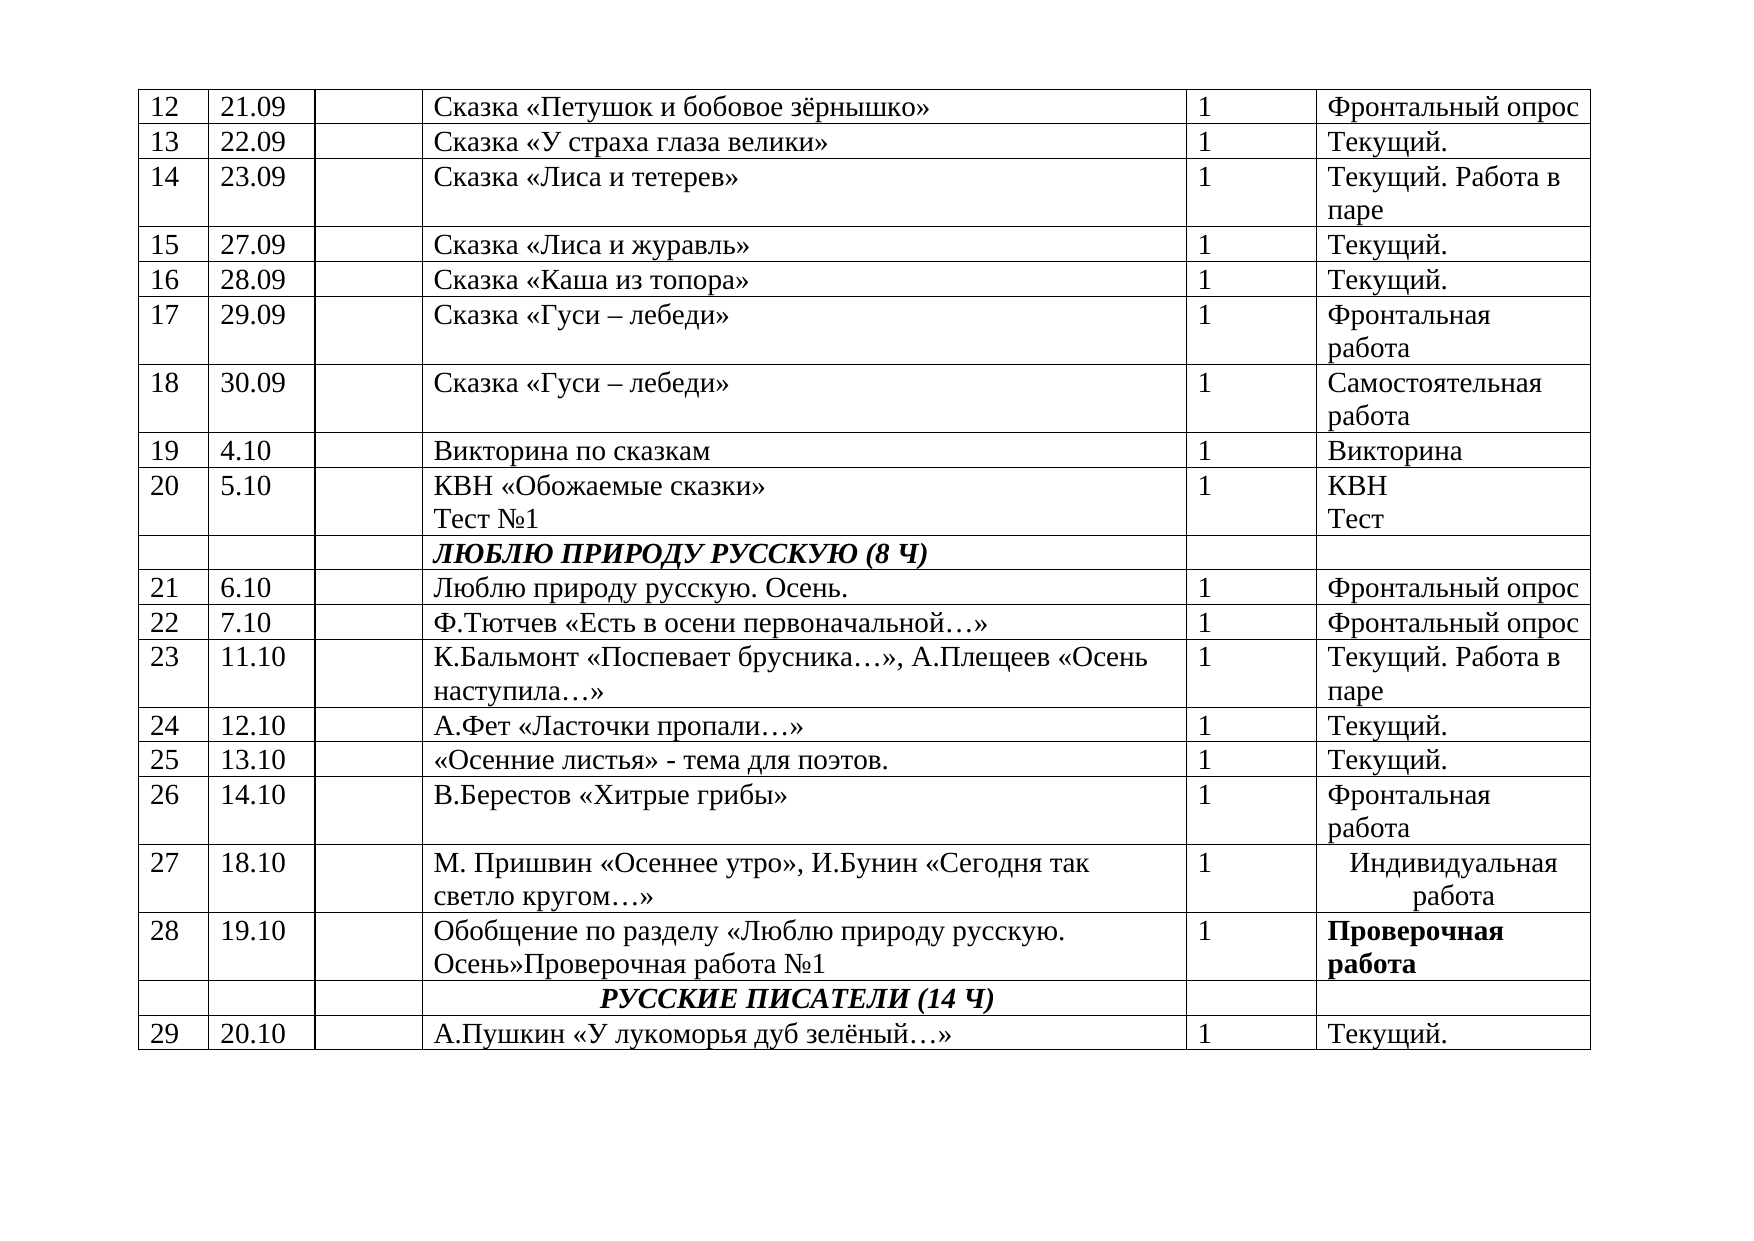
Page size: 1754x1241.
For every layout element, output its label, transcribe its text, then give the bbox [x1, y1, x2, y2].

table_cell 1 [1187, 777, 1316, 844]
table_cell 21.09 [209, 90, 314, 123]
table_cell М. Пришвин «Осеннее утро», И.Бунин «Сегодня так светло кругом…» [423, 845, 1186, 912]
table_cell 17 [139, 297, 208, 364]
table_cell Текущий. [1317, 708, 1590, 741]
table_cell Сказка «Лиса и журавль» [423, 227, 1186, 261]
table_cell [1187, 981, 1316, 1015]
table_cell Фронтальный опрос [1317, 570, 1590, 604]
table_cell КВН «Обожаемые сказки» Тест №1 [423, 468, 1186, 535]
table_cell 4.10 [209, 433, 314, 467]
table_cell 22.09 [209, 124, 314, 158]
table_cell [316, 845, 422, 912]
table_cell 1 [1187, 365, 1316, 432]
table_cell 14 [139, 159, 208, 226]
table_cell [1317, 536, 1590, 569]
table_cell Ф.Тютчев «Есть в осени первоначальной…» [423, 605, 1186, 638]
table_cell 27.09 [209, 227, 314, 261]
table_cell Люблю природу русскую. Осень. [423, 570, 1186, 604]
table_cell 1 [1187, 708, 1316, 741]
table_cell Сказка «Петушок и бобовое зёрнышко» [423, 90, 1186, 123]
table_cell 21 [139, 570, 208, 604]
table_cell 13 [139, 124, 208, 158]
table_cell [316, 468, 422, 535]
table_cell 18 [139, 365, 208, 432]
table_cell 1 [1187, 262, 1316, 296]
table_cell [316, 365, 422, 432]
table_cell [316, 742, 422, 776]
table_cell 1 [1187, 1016, 1316, 1049]
table_cell [139, 536, 208, 569]
table_cell 1 [1187, 913, 1316, 980]
table_cell 22 [139, 605, 208, 638]
table_cell [316, 640, 422, 707]
table_cell 16 [139, 262, 208, 296]
table_cell 1 [1187, 570, 1316, 604]
table_cell 1 [1187, 468, 1316, 535]
table_cell [316, 159, 422, 226]
table_cell Сказка «У страха глаза велики» [423, 124, 1186, 158]
table_cell К.Бальмонт «Поспевает брусника…», А.Плещеев «Осень наступила…» [423, 640, 1186, 707]
table_cell [1187, 536, 1316, 569]
table_cell [316, 570, 422, 604]
table_cell 29 [139, 1016, 208, 1049]
table_cell 1 [1187, 742, 1316, 776]
table_cell 28.09 [209, 262, 314, 296]
table_cell [316, 297, 422, 364]
table_cell Текущий. Работа в паре [1317, 159, 1590, 226]
table_cell Текущий. [1317, 227, 1590, 261]
table_cell Фронтальный опрос [1317, 90, 1590, 123]
table_cell Текущий. [1317, 742, 1590, 776]
table_cell 1 [1187, 227, 1316, 261]
table_cell ЛЮБЛЮ ПРИРОДУ РУССКУЮ (8 Ч) [423, 536, 1186, 569]
table_cell [316, 227, 422, 261]
table_cell Индивидуальная работа [1317, 845, 1590, 912]
table_cell 25 [139, 742, 208, 776]
table_cell Фронтальная работа [1317, 297, 1590, 364]
table_cell [209, 981, 314, 1015]
table_cell 15 [139, 227, 208, 261]
table_cell [316, 777, 422, 844]
table_cell 23 [139, 640, 208, 707]
table_cell Сказка «Гуси – лебеди» [423, 365, 1186, 432]
table_cell Самостоятельная работа [1317, 365, 1590, 432]
table_cell [316, 262, 422, 296]
table_cell 20 [139, 468, 208, 535]
table_cell 14.10 [209, 777, 314, 844]
table_cell 30.09 [209, 365, 314, 432]
table_cell 11.10 [209, 640, 314, 707]
table_cell Сказка «Лиса и тетерев» [423, 159, 1186, 226]
table_cell 23.09 [209, 159, 314, 226]
table_cell 6.10 [209, 570, 314, 604]
table_cell [316, 913, 422, 980]
table_cell 20.10 [209, 1016, 314, 1049]
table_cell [423, 1016, 1186, 1049]
table_cell [316, 90, 422, 123]
table_cell Фронтальная работа [1317, 777, 1590, 844]
table_cell 13.10 [209, 742, 314, 776]
table_cell Проверочная работа [1317, 913, 1590, 980]
table_cell 5.10 [209, 468, 314, 535]
table_cell 7.10 [209, 605, 314, 638]
table_cell Сказка «Каша из топора» [423, 262, 1186, 296]
table_cell 1 [1187, 297, 1316, 364]
table_cell 1 [1187, 605, 1316, 638]
table_cell 26 [139, 777, 208, 844]
table_cell 12.10 [209, 708, 314, 741]
table_cell 27 [139, 845, 208, 912]
table_cell А.Фет «Ласточки пропали…» [423, 708, 1186, 741]
table_cell Обобщение по разделу «Люблю природу русскую. Осень»Проверочная работа №1 [423, 913, 1186, 980]
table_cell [1317, 1016, 1590, 1049]
table_cell 1 [1187, 845, 1316, 912]
table_cell 19 [139, 433, 208, 467]
table_cell Сказка «Гуси – лебеди» [423, 297, 1186, 364]
table_cell [316, 536, 422, 569]
table_cell [316, 708, 422, 741]
table_cell КВН Тест [1317, 468, 1590, 535]
table_cell 18.10 [209, 845, 314, 912]
table_cell «Осенние листья» - тема для поэтов. [423, 742, 1186, 776]
table_cell [316, 605, 422, 638]
table_cell РУССКИЕ ПИСАТЕЛИ (14 Ч) [423, 981, 1186, 1015]
table_cell [316, 981, 422, 1015]
table_cell [209, 536, 314, 569]
table_cell [316, 124, 422, 158]
table_cell 12 [139, 90, 208, 123]
table_cell 28 [139, 913, 208, 980]
table_cell 1 [1187, 90, 1316, 123]
table_cell Фронтальный опрос [1317, 605, 1590, 638]
table_cell Текущий. Работа в паре [1317, 640, 1590, 707]
table_cell 1 [1187, 159, 1316, 226]
table_cell 24 [139, 708, 208, 741]
table_cell [316, 433, 422, 467]
table_cell 29.09 [209, 297, 314, 364]
table_cell 1 [1187, 433, 1316, 467]
table_cell Текущий. [1317, 262, 1590, 296]
table_cell Викторина по сказкам [423, 433, 1186, 467]
table_cell [139, 981, 208, 1015]
table_cell Викторина [1317, 433, 1590, 467]
table_cell В.Берестов «Хитрые грибы» [423, 777, 1186, 844]
table_cell Текущий. [1317, 124, 1590, 158]
table_cell [1317, 981, 1590, 1015]
table_cell 1 [1187, 124, 1316, 158]
table_cell 19.10 [209, 913, 314, 980]
table_cell 1 [1187, 640, 1316, 707]
table_cell [316, 1016, 422, 1049]
